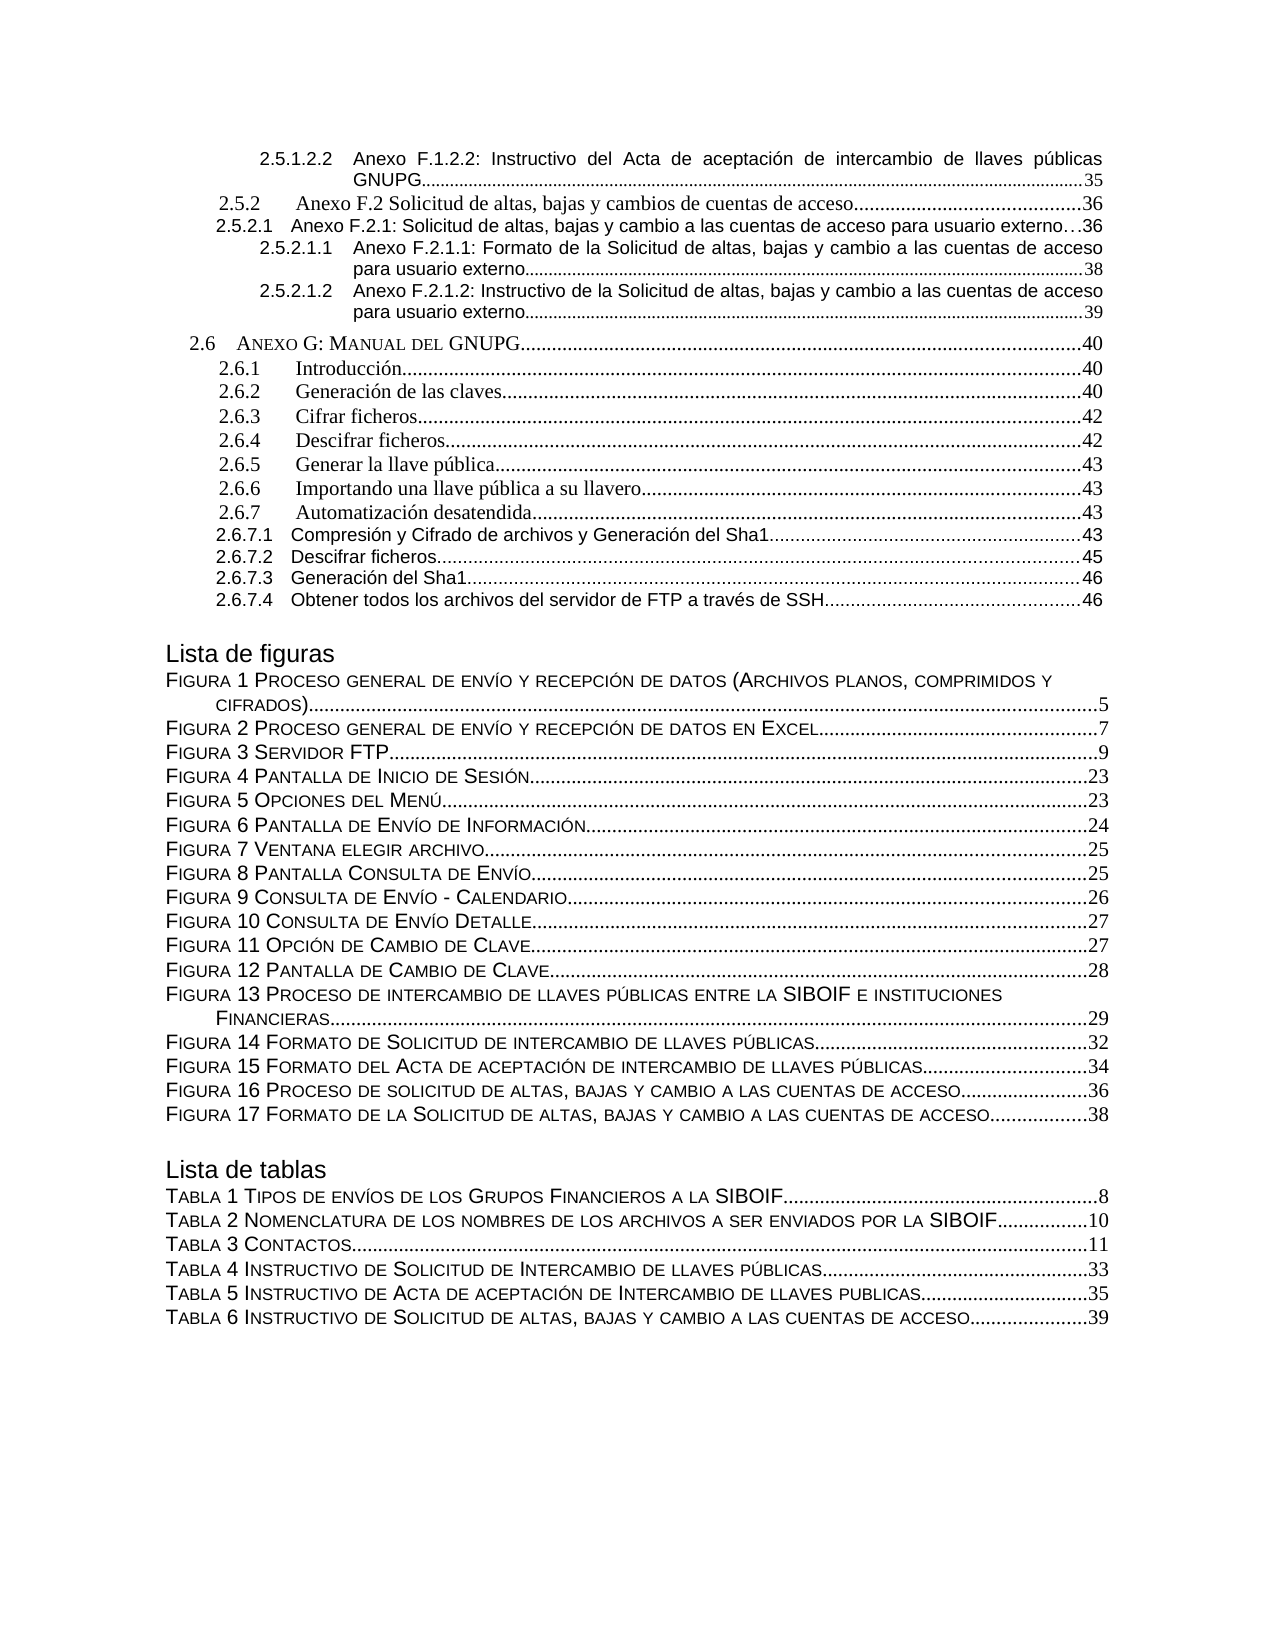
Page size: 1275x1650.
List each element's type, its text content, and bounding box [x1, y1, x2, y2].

text Tabla 3 Contactos 11 [165, 1232, 1109, 1256]
text 2.6.7.3 Generación del Sha1 46 [216, 567, 1101, 588]
text 2.6.7.1 Compresión y Cifrado de archivos y Generación del Sha1 43 [216, 524, 1101, 545]
text Tabla 6 Instructivo de Solicitud de altas, bajas y cambio a las cuentas de acceso 39 [165, 1305, 1109, 1329]
text 2.6.4 Descifrar ficheros 42 [218, 428, 1104, 452]
text Figura 8 Pantalla Consulta de Envío 25 [165, 861, 1109, 885]
text 2.6.7.2 Descifrar ficheros 45 [216, 545, 1101, 567]
text Figura 10 Consulta de Envío Detalle 27 [165, 909, 1109, 933]
text Lista de tablas [165, 1155, 1109, 1184]
text Figura 3 Servidor FTP 9 [165, 740, 1109, 764]
text 2.5.2 Anexo F.2 Solicitud de altas, bajas y cambios de cuentas de acceso. 36 [218, 191, 1104, 215]
text Figura 7 Ventana elegir archivo 25 [165, 837, 1109, 861]
text Figura 6 Pantalla de Envío de Información 24 [165, 812, 1109, 837]
text Figura 4 Pantalla de Inicio de Sesión 23 [165, 764, 1109, 788]
text Figura 14 Formato de Solicitud de intercambio de llaves públicas 32 [165, 1030, 1109, 1054]
text Figura 15 Formato del Acta de aceptación de intercambio de llaves públicas 34 [165, 1054, 1109, 1078]
text 2.6.5 Generar la llave pública 43 [218, 452, 1104, 476]
text Figura 2 Proceso general de envío y recepción de datos en Excel 7 [165, 716, 1109, 740]
text Figura 12 Pantalla de Cambio de Clave 28 [165, 957, 1109, 982]
text Figura 11 Opción de Cambio de Clave 27 [165, 933, 1109, 957]
text Figura 13 Proceso de intercambio de llaves públicas entre la SIBOIF e instituciones Financieras 29 [165, 982, 1109, 1030]
text 2.6 Anexo G: Manual del GNUPG 40 [189, 331, 1109, 355]
text 2.5.1.2.2 Anexo F.1.2.2: Instructivo del Acta de aceptación de intercambio de llaves públicas GNUPG 35 [259, 148, 1104, 191]
text Tabla 2 Nomenclatura de los nombres de los archivos a ser enviados por la SIBOIF 10 [165, 1208, 1109, 1232]
text 2.5.2.1.2 Anexo F.2.1.2: Instructivo de la Solicitud de altas, bajas y cambio a las cuentas de acceso para usuario externo 39 [259, 280, 1104, 323]
text Figura 9 Consulta de Envío - Calendario 26 [165, 885, 1109, 909]
text 2.6.7 Automatización desatendida 43 [218, 500, 1104, 524]
text Figura 17 Formato de la Solicitud de altas, bajas y cambio a las cuentas de acceso 38 [165, 1102, 1109, 1126]
text 2.5.2.1.1 Anexo F.2.1.1: Formato de la Solicitud de altas, bajas y cambio a las cuentas de acceso para usuario externo 38 [259, 237, 1104, 280]
text Tabla 4 Instructivo de Solicitud de Intercambio de llaves públicas 33 [165, 1256, 1109, 1281]
text Tabla 1 Tipos de envíos de los Grupos Financieros a la SIBOIF 8 [165, 1184, 1109, 1208]
text 2.6.3 Cifrar ficheros 42 [218, 403, 1104, 428]
text Figura 5 Opciones del Menú 23 [165, 788, 1109, 812]
text 2.6.7.4 Obtener todos los archivos del servidor de FTP a través de SSH 46 [216, 588, 1101, 610]
text Lista de figuras [165, 639, 1109, 668]
text Figura 16 Proceso de solicitud de altas, bajas y cambio a las cuentas de acceso 36 [165, 1078, 1109, 1102]
text 2.6.2 Generación de las claves 40 [218, 379, 1104, 403]
text 2.6.6 Importando una llave pública a su llavero 43 [218, 476, 1104, 500]
text Tabla 5 Instructivo de Acta de aceptación de Intercambio de llaves publicas 35 [165, 1281, 1109, 1305]
text 2.6.1 Introducción 40 [218, 355, 1104, 379]
text Figura 1 Proceso general de envío y recepción de datos (Archivos planos, comprimidos y cifrados) 5 [165, 668, 1109, 716]
text 2.5.2.1 Anexo F.2.1: Solicitud de altas, bajas y cambio a las cuentas de acceso para usuario externo 36 [216, 215, 1101, 237]
